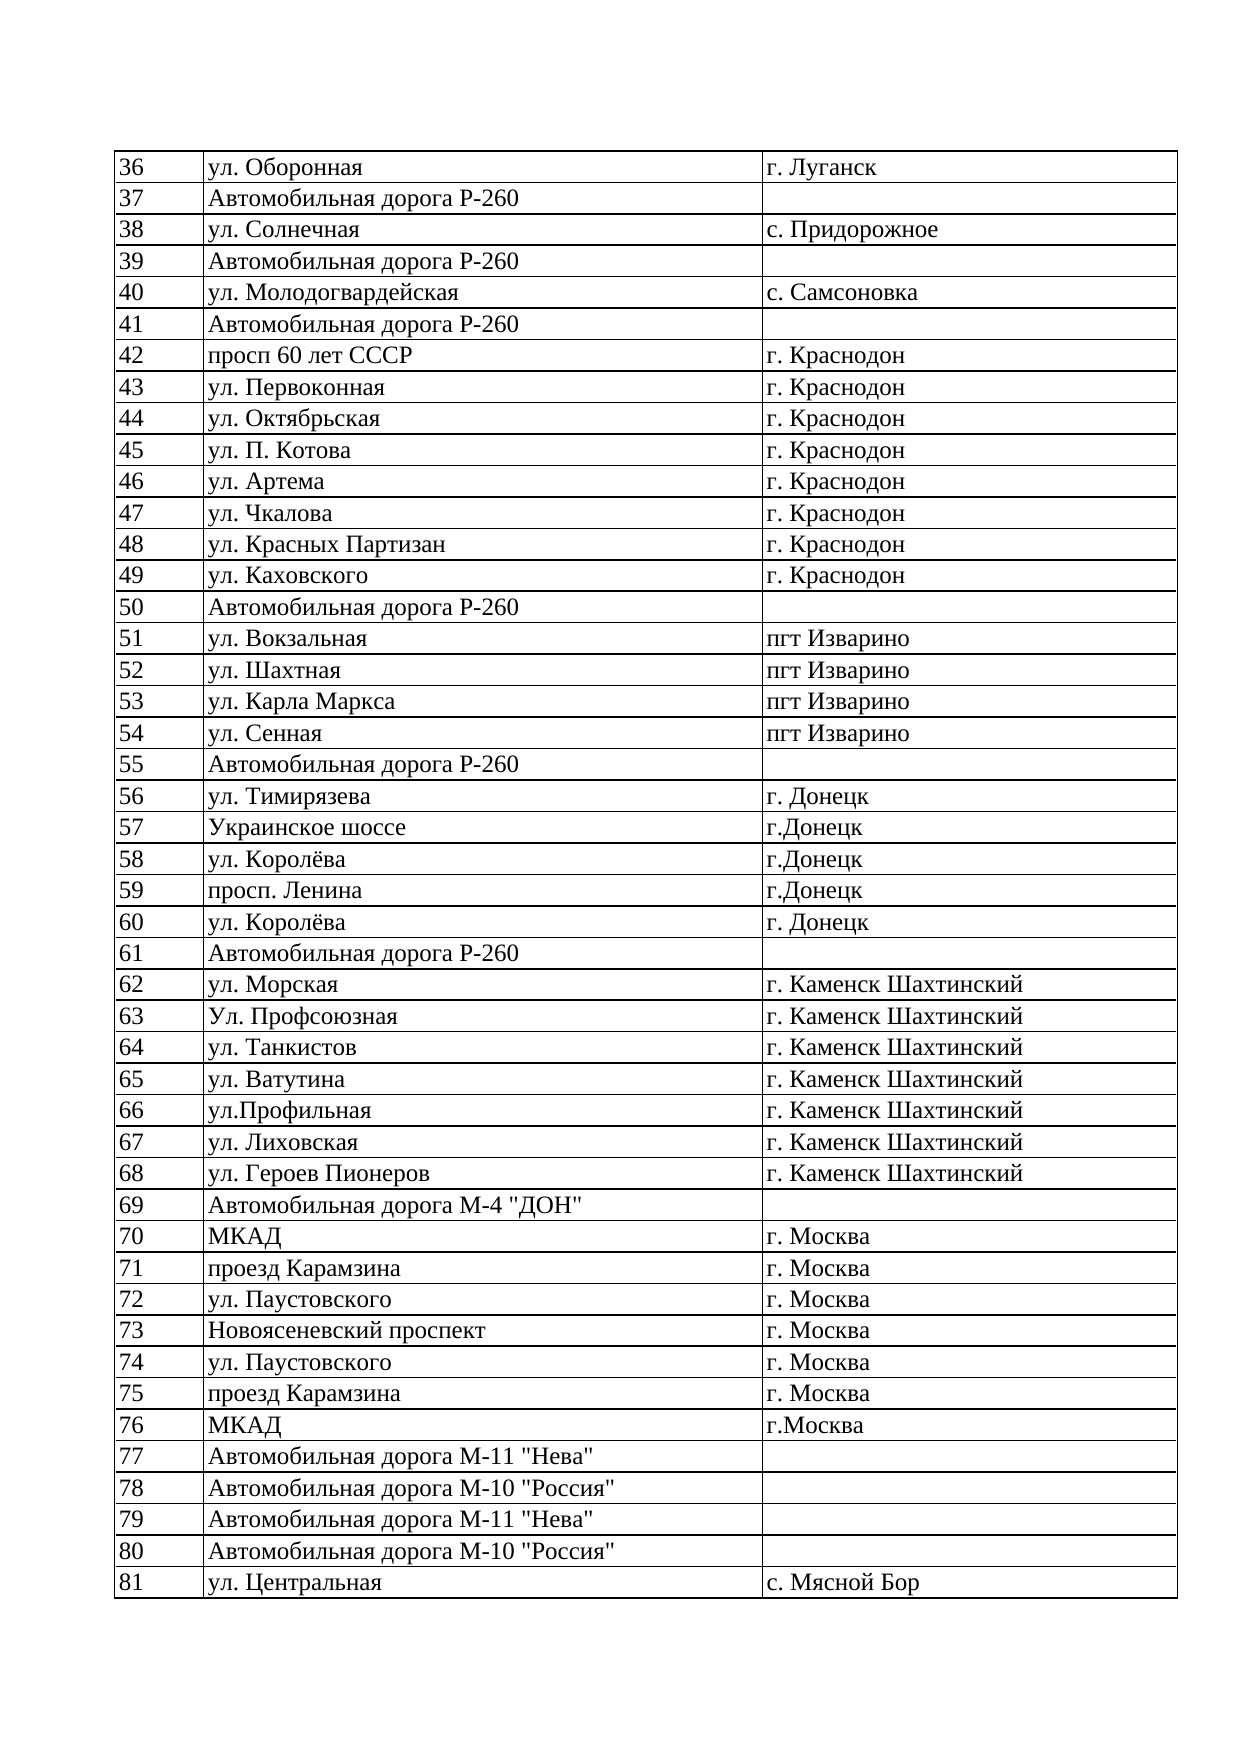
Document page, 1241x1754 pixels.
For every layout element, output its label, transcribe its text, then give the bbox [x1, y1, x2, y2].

table_cell г.Донецк [763, 811, 1177, 842]
table_cell ул. Октябрьская [204, 403, 762, 433]
table_cell Украинское шоссе [204, 812, 762, 842]
table_cell 44 [115, 403, 203, 433]
table_cell [763, 1471, 1177, 1503]
table_cell 58 [115, 843, 203, 873]
table_cell г. Москва [763, 1345, 1177, 1377]
table_cell [763, 590, 1177, 622]
table_cell ул. Оборонная [204, 152, 762, 181]
table_cell 37 [115, 183, 203, 213]
table_cell 54 [115, 717, 203, 748]
table_cell 62 [115, 969, 203, 999]
table_cell с. Самсоновка [763, 276, 1177, 307]
table_cell 50 [115, 591, 203, 622]
table_cell МКАД [204, 1221, 762, 1251]
table_cell с. Мясной Бор [763, 1566, 1177, 1597]
table_cell г. Краснодон [763, 496, 1177, 527]
table_cell ул. Танкистов [204, 1032, 762, 1062]
table_cell МКАД [204, 1410, 762, 1440]
table_cell г. Каменск Шахтинский [763, 1031, 1177, 1062]
table_cell [763, 1534, 1177, 1566]
table_cell 67 [115, 1126, 203, 1157]
table_cell 78 [115, 1472, 203, 1503]
table_cell г. Москва [763, 1251, 1177, 1282]
table_cell 61 [115, 938, 203, 968]
table_cell 56 [115, 780, 203, 811]
table_cell 38 [115, 214, 203, 244]
table_cell Автомобильная дорога Р-260 [204, 309, 762, 339]
table_cell г. Каменск Шахтинский [763, 1157, 1177, 1188]
table_cell [763, 181, 1177, 213]
table_cell [763, 1503, 1177, 1534]
table_cell г. Москва [763, 1377, 1177, 1408]
table_cell Автомобильная дорога М-4 "ДОН" [204, 1190, 762, 1219]
table_cell 40 [115, 277, 203, 307]
table_cell 52 [115, 654, 203, 685]
table_cell проезд Карамзина [204, 1378, 762, 1408]
table_cell 66 [115, 1095, 203, 1125]
table_cell Автомобильная дорога М-10 "Россия" [204, 1473, 762, 1503]
table_cell пгт Изварино [763, 653, 1177, 685]
table_cell г. Донецк [763, 905, 1177, 936]
table_cell г. Краснодон [763, 402, 1177, 433]
table_cell ул. Молодогвардейская [204, 277, 762, 307]
table_cell ул.Профильная [204, 1095, 762, 1125]
table_cell Ул. Профсоюзная [204, 1001, 762, 1031]
table_cell ул. Героев Пионеров [204, 1158, 762, 1188]
table_cell пгт Изварино [763, 622, 1177, 653]
table_cell 55 [115, 749, 203, 779]
table_cell ул. Ватутина [204, 1064, 762, 1094]
table_cell г. Донецк [763, 779, 1177, 811]
table_cell Новоясеневский проспект [204, 1316, 762, 1345]
table_cell 79 [115, 1504, 203, 1534]
table_cell г. Каменск Шахтинский [763, 999, 1177, 1031]
table_cell 76 [115, 1409, 203, 1440]
table_cell 41 [115, 308, 203, 339]
table_cell ул. Паустовского [204, 1284, 762, 1314]
table_cell 74 [115, 1346, 203, 1377]
table_cell 49 [115, 560, 203, 590]
table_cell 59 [115, 875, 203, 905]
table_cell ул. Карла Маркса [204, 686, 762, 716]
table_cell 73 [115, 1315, 203, 1345]
table_cell ул. Красных Партизан [204, 529, 762, 559]
table_cell Автомобильная дорога Р-260 [204, 749, 762, 779]
table_cell ул. Тимирязева [204, 781, 762, 811]
table_cell 64 [115, 1032, 203, 1062]
table_cell ул. Каховского [204, 561, 762, 590]
table_cell 65 [115, 1063, 203, 1094]
table_cell 72 [115, 1284, 203, 1314]
table_cell Автомобильная дорога Р-260 [204, 938, 762, 968]
table_cell ул. Лиховская [204, 1127, 762, 1157]
table_cell 71 [115, 1252, 203, 1282]
table_cell г. Краснодон [763, 339, 1177, 370]
table_cell г.Донецк [763, 874, 1177, 905]
table_cell г.Москва [763, 1408, 1177, 1440]
table_cell [763, 307, 1177, 339]
table_cell ул. Паустовского [204, 1347, 762, 1377]
table_cell [763, 1440, 1177, 1471]
table_cell Автомобильная дорога Р-260 [204, 183, 762, 213]
table_cell 47 [115, 497, 203, 527]
table_cell г. Москва [763, 1283, 1177, 1314]
table_cell г. Каменск Шахтинский [763, 1094, 1177, 1125]
table_cell г. Каменск Шахтинский [763, 1125, 1177, 1157]
table_cell 75 [115, 1378, 203, 1408]
table_cell 46 [115, 466, 203, 496]
table_cell г. Каменск Шахтинский [763, 968, 1177, 999]
table_cell проезд Карамзина [204, 1253, 762, 1282]
table_cell ул. Королёва [204, 907, 762, 936]
table_cell г. Краснодон [763, 528, 1177, 559]
table_cell просп 60 лет СССР [204, 340, 762, 370]
table_cell [763, 244, 1177, 276]
table_cell ул. Вокзальная [204, 623, 762, 653]
table_cell 68 [115, 1158, 203, 1188]
table_cell г. Москва [763, 1220, 1177, 1251]
table_cell г. Москва [763, 1314, 1177, 1345]
table_cell 63 [115, 1000, 203, 1031]
table_cell [763, 936, 1177, 968]
table_cell пгт Изварино [763, 716, 1177, 748]
table_cell 69 [115, 1189, 203, 1219]
table_cell г.Донецк [763, 842, 1177, 873]
table_cell 39 [115, 245, 203, 276]
table_cell ул. Центральная [204, 1567, 762, 1597]
table_cell ул. Первоконная [204, 372, 762, 402]
table_cell 70 [115, 1221, 203, 1251]
table_cell 60 [115, 906, 203, 936]
table_cell г. Краснодон [763, 559, 1177, 590]
table_cell 57 [115, 812, 203, 842]
table_cell Автомобильная дорога М-10 "Россия" [204, 1536, 762, 1566]
table_cell ул. П. Котова [204, 435, 762, 464]
table_cell Автомобильная дорога М-11 "Нева" [204, 1441, 762, 1471]
table_cell Автомобильная дорога М-11 "Нева" [204, 1504, 762, 1534]
table_cell г. Краснодон [763, 433, 1177, 464]
table_cell 48 [115, 529, 203, 559]
table_cell Автомобильная дорога Р-260 [204, 592, 762, 622]
table_cell г. Краснодон [763, 370, 1177, 402]
table_cell г. Краснодон [763, 465, 1177, 496]
table_cell 53 [115, 686, 203, 716]
table_cell ул. Артема [204, 466, 762, 496]
table_cell г. Каменск Шахтинский [763, 1062, 1177, 1094]
table_cell г. Луганск [763, 152, 1177, 181]
table_cell ул. Солнечная [204, 215, 762, 244]
table_cell 51 [115, 623, 203, 653]
table_cell [763, 748, 1177, 779]
table_cell просп. Ленина [204, 875, 762, 905]
table_cell с. Придорожное [763, 213, 1177, 244]
table_cell 45 [115, 434, 203, 464]
table_cell ул. Чкалова [204, 498, 762, 527]
table_cell ул. Королёва [204, 844, 762, 873]
table_cell пгт Изварино [763, 685, 1177, 716]
table_cell 77 [115, 1441, 203, 1471]
table_cell [763, 1188, 1177, 1219]
table_cell ул. Сенная [204, 718, 762, 748]
table_cell 80 [115, 1535, 203, 1566]
table_cell 43 [115, 371, 203, 402]
table_cell ул. Шахтная [204, 655, 762, 685]
table_cell 42 [115, 340, 203, 370]
table_cell 81 [115, 1567, 203, 1597]
table_cell Автомобильная дорога Р-260 [204, 246, 762, 276]
table_cell 36 [115, 152, 203, 181]
table_cell ул. Морская [204, 970, 762, 999]
